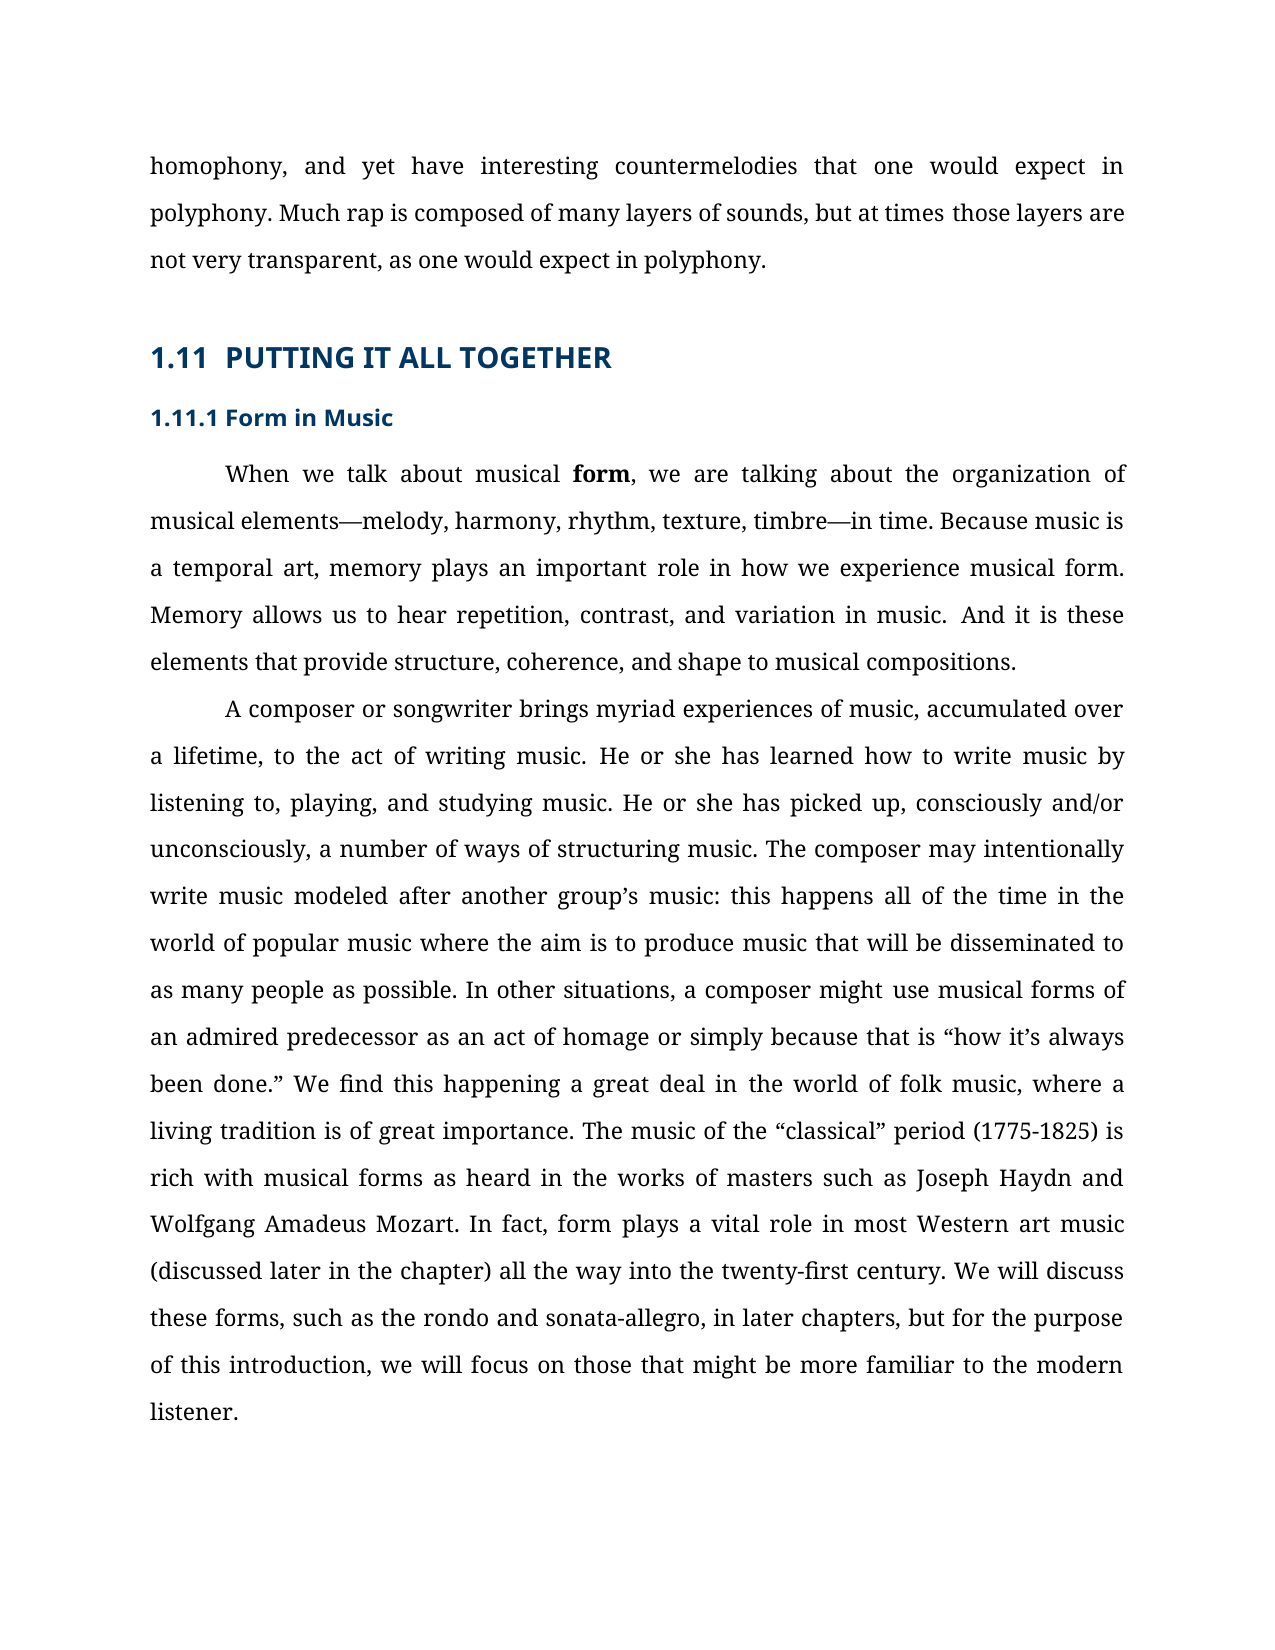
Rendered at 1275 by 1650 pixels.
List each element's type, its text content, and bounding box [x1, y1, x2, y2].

text A composer or songwriter brings myriad experiences of music, accumulated over a lifetime, to the act of writing music. He or she has learned how to write music by listening to, playing, and studying music. He or she has picked up, consciously and/or unconsciously, a number of ways of structuring music. The composer may intentionally write music modeled after another group’s music: this happens all of the time in the world of popular music where the aim is to produce music that will be disseminated to as many people as possible. In other situations, a composer might use musical forms of an admired predecessor as an act of homage or simply because that is “how it’s always been done.” We find this happening a great deal in the world of folk music, where a living tradition is of great importance. The music of the “classical” period (1775-1825) is rich with musical forms as heard in the works of masters such as Joseph Haydn and Wolfgang Amadeus Mozart. In fact, form plays a vital role in most Western art music (discussed later in the chapter) all the way into the twenty-first century. We will discuss these forms, such as the rondo and sonata-allegro, in later chapters, but for the purpose of this introduction, we will focus on those that might be more familiar to the modern listener. [150, 693, 1125, 1427]
subtitle PUTTING IT ALL TOGETHER [150, 337, 1125, 377]
text When we talk about musical form, we are talking about the organization of musical elements—melody, harmony, rhythm, texture, timbre—in time. Because music is a temporal art, memory plays an important role in how we experience musical form. Memory allows us to hear repetition, contrast, and variation in music. And it is these elements that provide structure, coherence, and shape to musical compositions. [150, 458, 1125, 677]
subtitle 1.11.1 Form in Music [150, 402, 1125, 433]
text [150, 150, 1125, 275]
